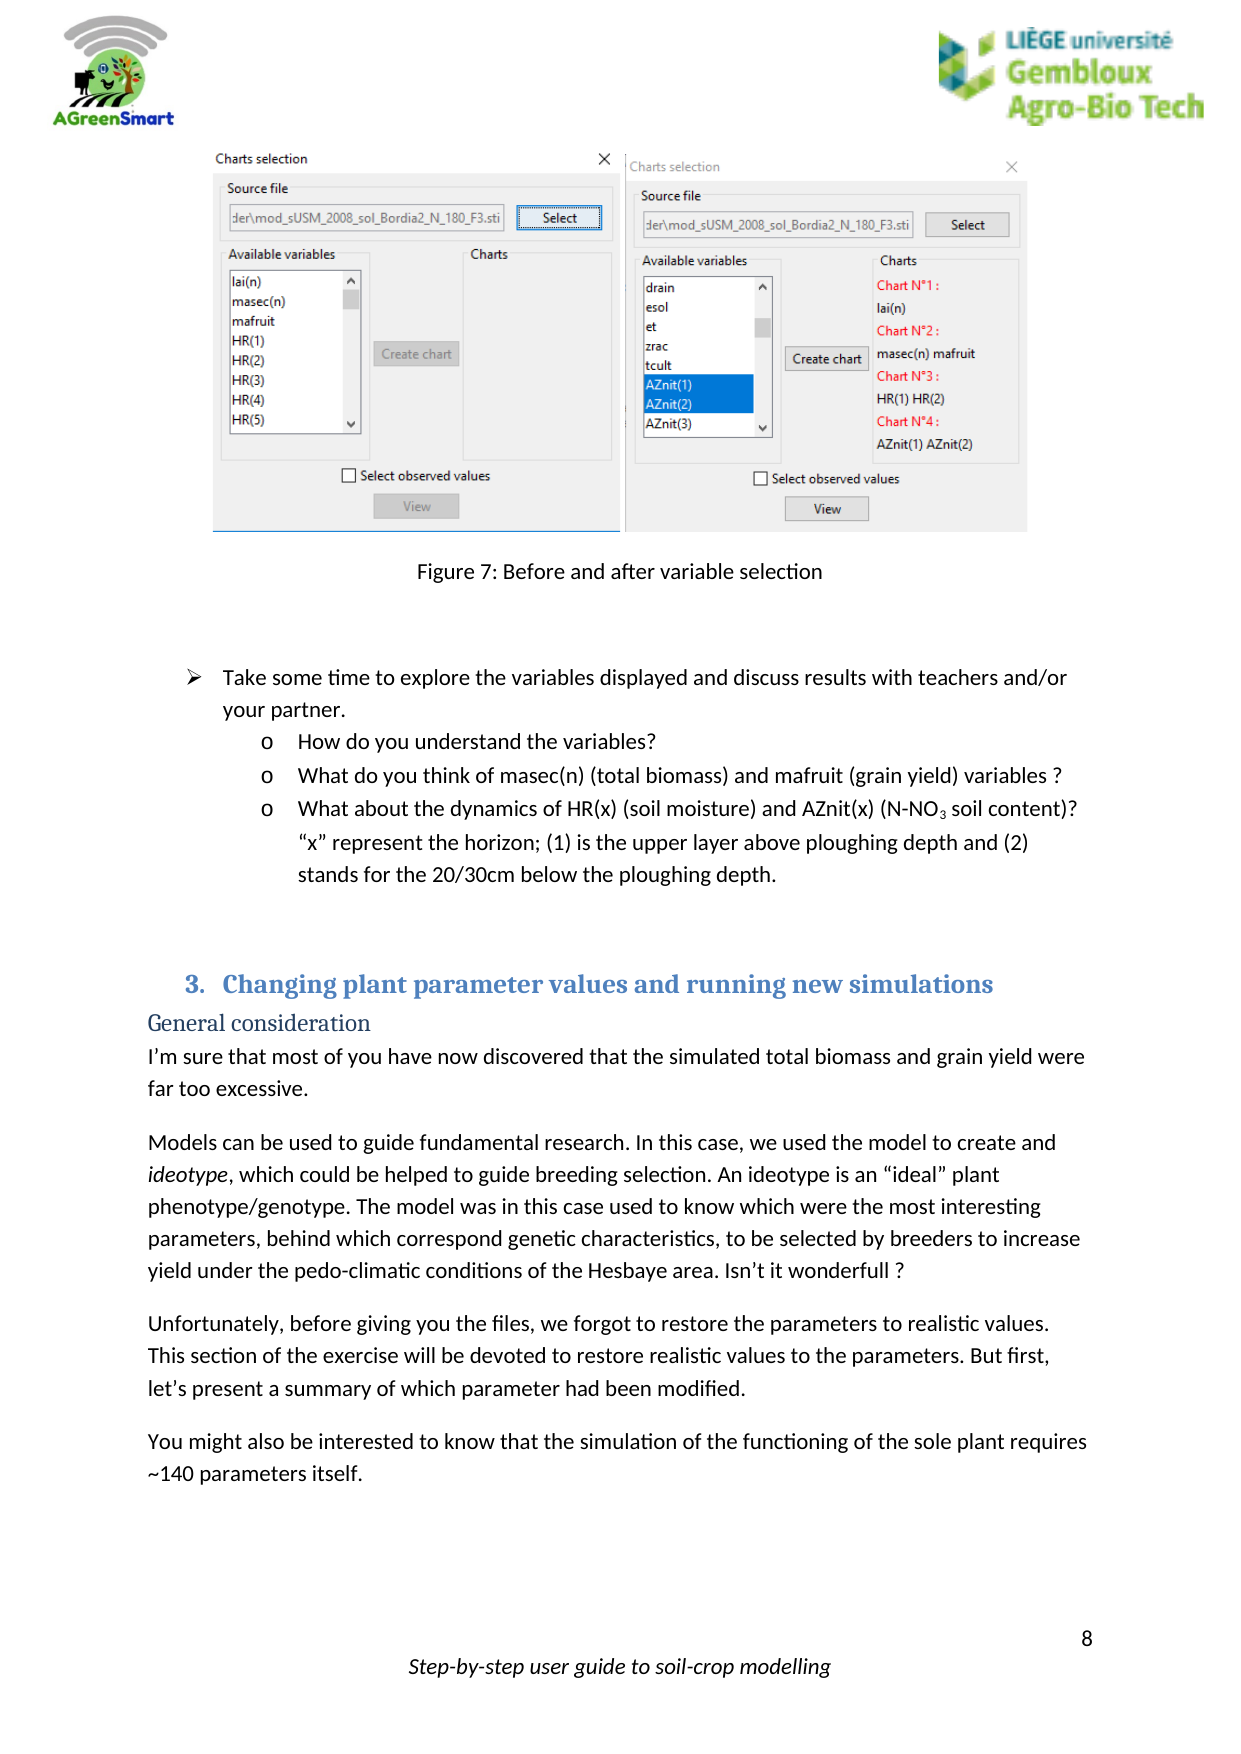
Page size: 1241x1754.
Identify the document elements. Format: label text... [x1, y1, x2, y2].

text You might also be interested to know that the simulation of the functioning of the sole plant requires ~140 parameters itself. [148, 1427, 1093, 1487]
subtitle General consideration [148, 1009, 1093, 1038]
subtitle Changing plant parameter values and running new simulations [185, 969, 1093, 1001]
picture [212, 147, 621, 532]
text Unfortunately, before giving you the files, we forgot to restore the parameters to realistic values. This section of the exercise will be devoted to restore realistic values to the parameters. But first, let’s present a summary of which parameter had been modified. [148, 1309, 1093, 1402]
text I’m sure that most of you have now discovered that the simulated total biomass and grain yield were far too excessive. [148, 1042, 1093, 1103]
picture [938, 27, 1204, 126]
picture [46, 3, 180, 137]
text Figure 7: Before and after variable selection [148, 557, 1093, 585]
list What about the dynamics of HR(x) (soil moisture) and AZnit(x) (N-NO3 soil content)? “x” represent the horizon; (1) is the upper layer above ploughing depth and (2) stands for the 20/30cm below the ploughing depth. [260, 794, 1093, 888]
picture [625, 154, 1028, 532]
list Take some time to explore the variables displayed and discuss results with teachers and/or your partner. [185, 663, 1093, 723]
list What do you think of masec(n) (total biomass) and mafruit (grain yield) variables ? [260, 761, 1093, 790]
list How do you understand the variables? [260, 727, 1093, 756]
text Models can be used to guide fundamental research. In this case, we used the model to create and ideotype, which could be helped to guide breeding selection. An ideotype is an “ideal” plant phenotype/genotype. The model was in this case used to know which were the most interesting parameters, behind which correspond genetic characteristics, to be selected by breeders to increase yield under the pedo-climatic conditions of the Hesbaye area. Isn’t it wonderfull ? [148, 1128, 1093, 1284]
